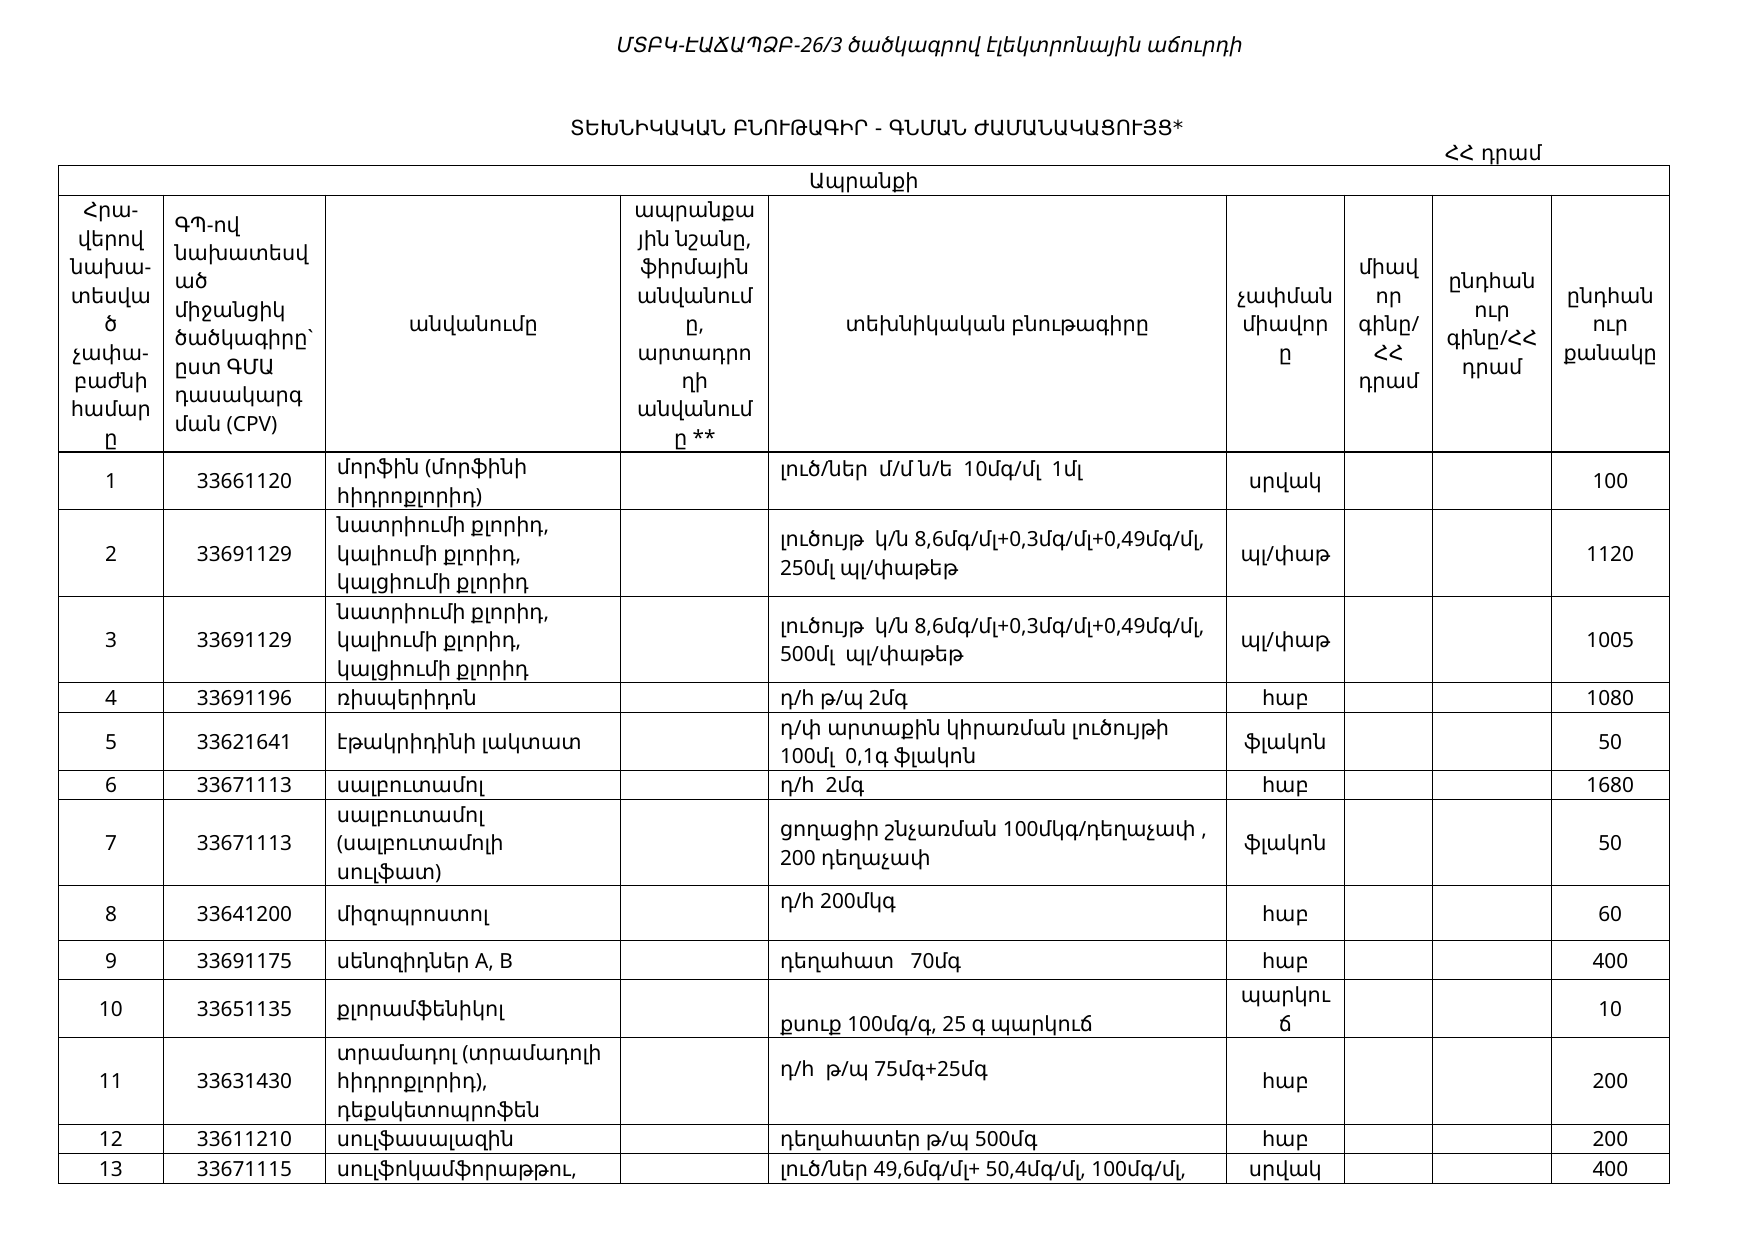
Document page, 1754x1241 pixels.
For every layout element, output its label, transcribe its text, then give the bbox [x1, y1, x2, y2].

table_cell 13 [59, 1154, 163, 1182]
table_cell քլորամֆենիկոլ [326, 980, 620, 1037]
table_cell ԳՊ-ով նախատեսված միջանցիկ ծածկագիրը` ըստ ԳՄԱ դասակարգման (CPV) [164, 196, 325, 451]
table_cell [621, 597, 768, 682]
table_cell լուծույթ կ/ն 8,6մգ/մլ+0,3մգ/մլ+0,49մգ/մլ, 500մլ պլ/փաթեթ [769, 597, 1226, 682]
table_cell 33691196 [164, 683, 325, 712]
table_cell [1345, 453, 1432, 509]
table_cell դեղահատեր թ/պ 500մգ [769, 1125, 1226, 1153]
table_cell դ/հ 2մգ [769, 771, 1226, 799]
table_cell [1433, 1125, 1551, 1153]
table_cell [621, 713, 768, 769]
table_cell [1345, 886, 1432, 940]
table_cell սենոզիդներ A, B [326, 941, 620, 979]
table_cell 33691129 [164, 597, 325, 682]
table_cell Հրա-վերով նախա-տեսված չափա-բաժնի համարը [59, 196, 163, 451]
table_cell հաբ [1227, 1125, 1344, 1153]
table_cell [326, 1154, 620, 1182]
table_cell ֆլակոն [1227, 800, 1344, 885]
table_cell պլ/փաթ [1227, 597, 1344, 682]
table_cell հաբ [1227, 886, 1344, 940]
table_cell հաբ [1227, 1038, 1344, 1123]
table_cell 2 [59, 510, 163, 596]
table_cell նատրիումի քլորիդ, կալիումի քլորիդ, կալցիումի քլորիդ [326, 510, 620, 596]
table_cell [1345, 683, 1432, 712]
table_cell նատրիումի քլորիդ, կալիումի քլորիդ, կալցիումի քլորիդ [326, 597, 620, 682]
table_cell 10 [59, 980, 163, 1037]
table_cell 33661120 [164, 453, 325, 509]
table_cell չափման միավորը [1227, 196, 1344, 451]
table_cell 33671113 [164, 800, 325, 885]
table_cell անվանումը [326, 196, 620, 451]
table_cell 50 [1552, 800, 1669, 885]
table_cell ապրանքային նշանը, ֆիրմային անվանումը, արտադրողի անվանումը ** [621, 196, 768, 451]
table_cell 60 [1552, 886, 1669, 940]
table_cell 1120 [1552, 510, 1669, 596]
table_cell լուծ/ներ մ/մ ն/ե 10մգ/մլ 1մլ [769, 453, 1226, 509]
table_cell միավոր գինը/ՀՀ դրամ [1345, 196, 1432, 451]
table_cell [1433, 453, 1551, 509]
table_cell [621, 886, 768, 940]
table_cell [1345, 771, 1432, 799]
table_cell 33691129 [164, 510, 325, 596]
table_cell 12 [59, 1125, 163, 1153]
table_cell դեղահատ 70մգ [769, 941, 1226, 979]
table_cell հաբ [1227, 941, 1344, 979]
table_cell դ/փ արտաքին կիրառման լուծույթի 100մլ 0,1գ ֆլակոն [769, 713, 1226, 769]
table_cell 7 [59, 800, 163, 885]
table_cell 33671115 [164, 1154, 325, 1182]
table_cell [1345, 1038, 1432, 1123]
table_cell 3 [59, 597, 163, 682]
table_cell [621, 510, 768, 596]
table_cell հաբ [1227, 771, 1344, 799]
table_cell սալբուտամոլ [326, 771, 620, 799]
text ՏԵԽՆԻԿԱԿԱՆ ԲՆՈՒԹԱԳԻՐ - ԳՆՄԱՆ ԺԱՄԱՆԱԿԱՑՈՒՅՑ* [30, 116, 1723, 141]
table_cell 1005 [1552, 597, 1669, 682]
subtitle ՄՏԲԿ-ԷԱՃԱՊՁԲ-26/3 ծածկագրով էլեկտրոնային աճուրդի [30, 30, 1723, 58]
table_cell [1345, 510, 1432, 596]
table_cell 6 [59, 771, 163, 799]
table_cell [621, 1125, 768, 1153]
table_cell 5 [59, 713, 163, 769]
table_cell մորֆին (մորֆինի հիդրոքլորիդ) [326, 453, 620, 509]
table_header Ապրանքի [59, 166, 1669, 194]
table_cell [769, 1154, 1226, 1182]
table_cell 9 [59, 941, 163, 979]
table_cell [621, 941, 768, 979]
table_cell միզոպրոստոլ [326, 886, 620, 940]
table_cell պարկուճ [1227, 980, 1344, 1037]
table_cell [621, 683, 768, 712]
table_cell սրվակ [1227, 453, 1344, 509]
table_cell դ/հ 200մկգ [769, 886, 1226, 940]
text ՀՀ դրամ [30, 141, 1723, 165]
table_cell էթակրիդինի լակտատ [326, 713, 620, 769]
table_cell [1433, 886, 1551, 940]
table_cell [1433, 980, 1551, 1037]
table_cell տեխնիկական բնութագիրը [769, 196, 1226, 451]
table_cell 11 [59, 1038, 163, 1123]
table_cell 1080 [1552, 683, 1669, 712]
table_cell 33671113 [164, 771, 325, 799]
table_cell սուլֆասալազին [326, 1125, 620, 1153]
table_cell [1345, 800, 1432, 885]
table_cell 200 [1552, 1125, 1669, 1153]
table_cell դ/հ թ/պ 75մգ+25մգ [769, 1038, 1226, 1123]
table_cell 33631430 [164, 1038, 325, 1123]
table_cell դ/հ թ/պ 2մգ [769, 683, 1226, 712]
table_cell [1345, 980, 1432, 1037]
table_cell 1 [59, 453, 163, 509]
table_cell [1433, 510, 1551, 596]
table_cell 33611210 [164, 1125, 325, 1153]
table_cell տրամադոլ (տրամադոլի հիդրոքլորիդ), դեքսկետոպրոֆեն [326, 1038, 620, 1123]
table_cell ընդհանուր գինը/ՀՀ դրամ [1433, 196, 1551, 451]
table_cell [1433, 800, 1551, 885]
table_cell 100 [1552, 453, 1669, 509]
table_cell լուծույթ կ/ն 8,6մգ/մլ+0,3մգ/մլ+0,49մգ/մլ, 250մլ պլ/փաթեթ [769, 510, 1226, 596]
table_cell 4 [59, 683, 163, 712]
table_cell [1433, 771, 1551, 799]
table_cell ֆլակոն [1227, 713, 1344, 769]
table_cell 33651135 [164, 980, 325, 1037]
table_cell [621, 771, 768, 799]
table_cell [621, 1038, 768, 1123]
table_cell [1433, 713, 1551, 769]
table_cell 400 [1552, 941, 1669, 979]
table_cell քսուք 100մգ/գ, 25 գ պարկուճ [769, 980, 1226, 1037]
table_cell ընդհանուր քանակը [1552, 196, 1669, 451]
table_cell 50 [1552, 713, 1669, 769]
table_cell [1345, 597, 1432, 682]
table_cell 33641200 [164, 886, 325, 940]
table_cell հաբ [1227, 683, 1344, 712]
table_cell 10 [1552, 980, 1669, 1037]
table_cell [621, 980, 768, 1037]
table_cell [621, 800, 768, 885]
table_cell 33621641 [164, 713, 325, 769]
table_cell 400 [1552, 1154, 1669, 1182]
table_cell ցողացիր շնչառման 100մկգ/դեղաչափ , 200 դեղաչափ [769, 800, 1226, 885]
table_cell [621, 453, 768, 509]
table_cell [1345, 941, 1432, 979]
table_cell [1345, 1125, 1432, 1153]
table_cell [1345, 713, 1432, 769]
table_cell [1433, 1038, 1551, 1123]
table_cell պլ/փաթ [1227, 510, 1344, 596]
table_cell [1433, 683, 1551, 712]
table_cell սալբուտամոլ (սալբուտամոլի սուլֆատ) [326, 800, 620, 885]
table_cell [1345, 1154, 1432, 1182]
table_cell [621, 1154, 768, 1182]
table_cell սրվակ [1227, 1154, 1344, 1182]
table_cell ռիսպերիդոն [326, 683, 620, 712]
table_cell [1433, 1154, 1551, 1182]
table_cell 33691175 [164, 941, 325, 979]
table_cell 1680 [1552, 771, 1669, 799]
table_cell [1433, 941, 1551, 979]
table_cell [1433, 597, 1551, 682]
table_cell 200 [1552, 1038, 1669, 1123]
table_cell 8 [59, 886, 163, 940]
